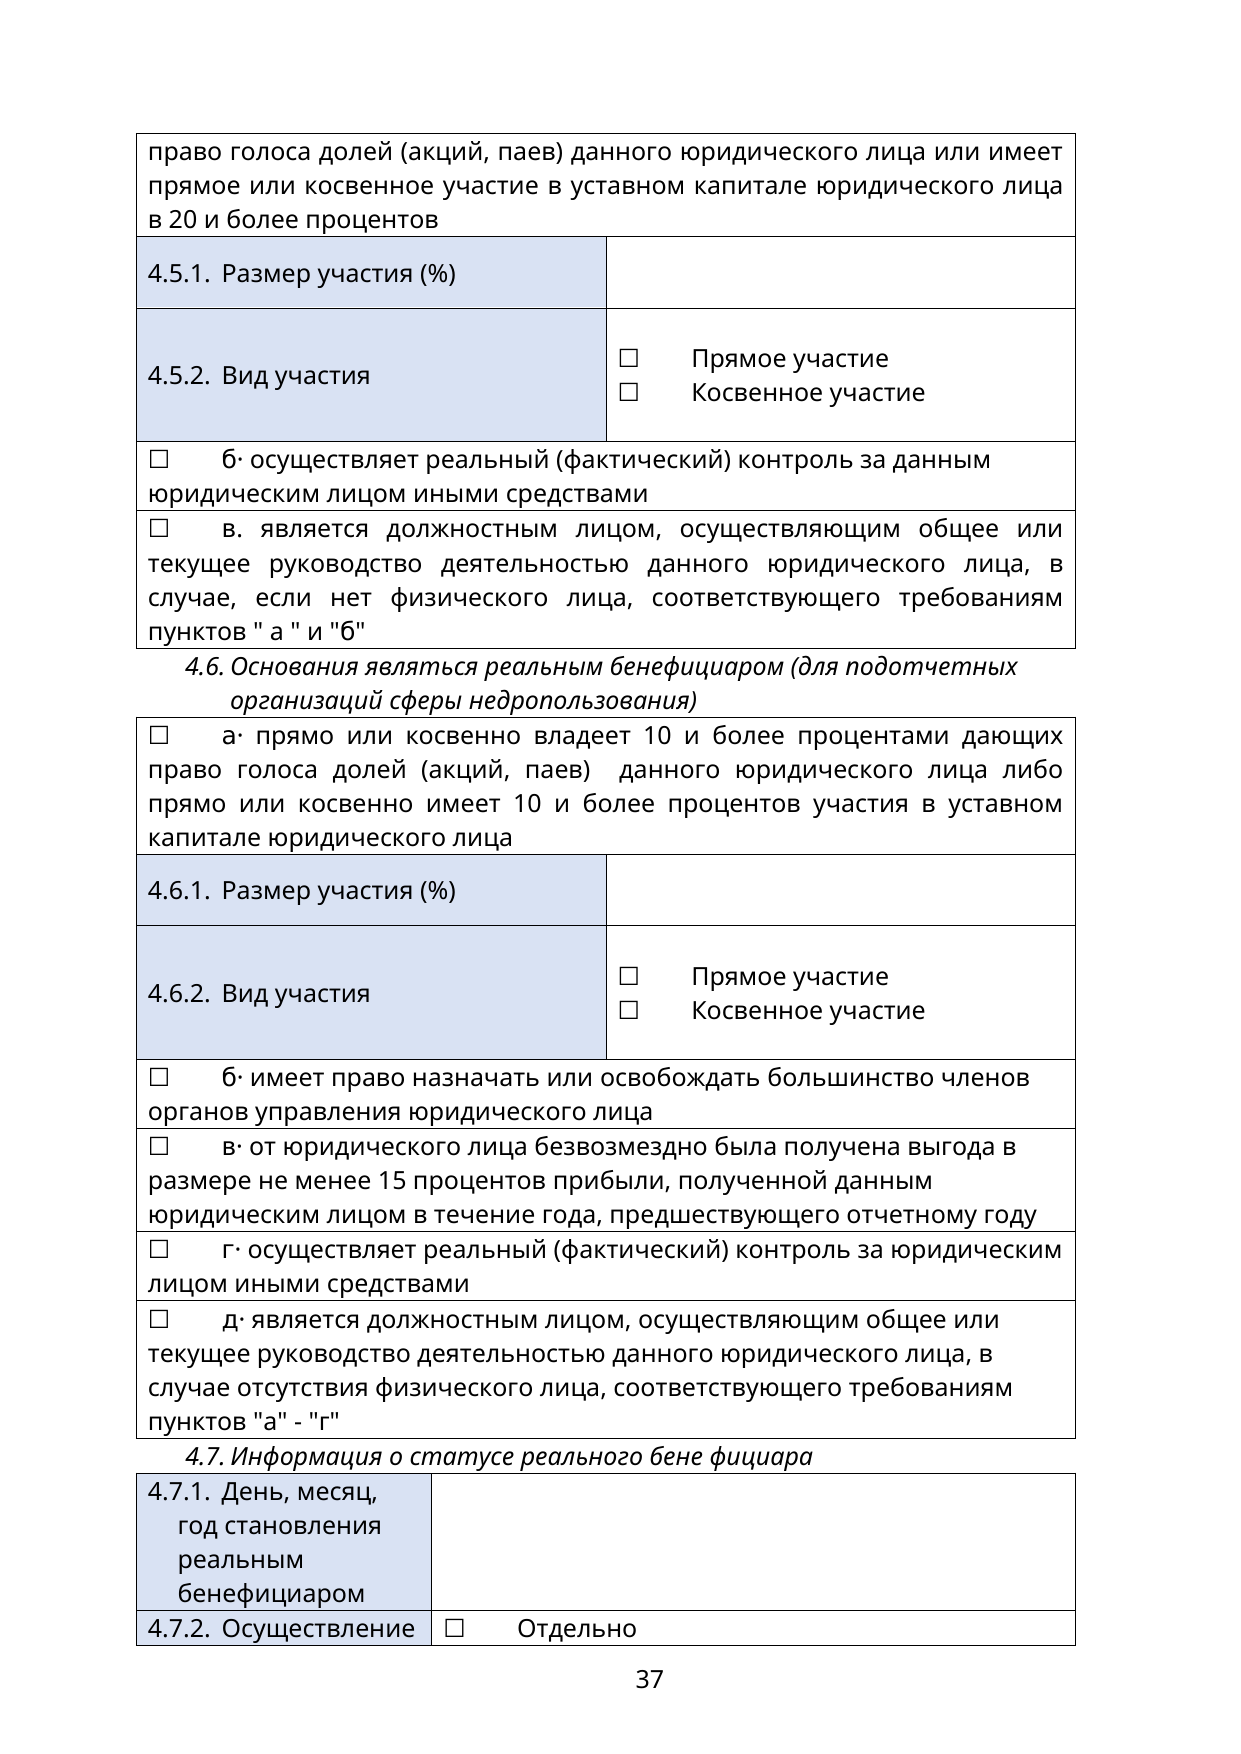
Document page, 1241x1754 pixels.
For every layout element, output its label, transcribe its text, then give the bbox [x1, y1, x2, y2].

table_cell б․ имеет право назначать или освобождать большинство членов органов управления юридического лица [137, 1060, 1075, 1128]
table_header День, месяц, год становления реальным бенефициаром [137, 1474, 431, 1610]
table_header [432, 1474, 1075, 1610]
table_cell б․ осуществляет реальный (фактический) контроль за данным юридическим лицом иными средствами [137, 442, 1075, 510]
table_cell Вид участия [137, 926, 606, 1059]
table_cell [607, 237, 1075, 307]
table_cell Прямое участие Косвенное участие [607, 309, 1075, 441]
table_cell Размер участия (%) [137, 855, 606, 925]
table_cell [432, 1611, 1075, 1645]
list Основания являться реальным бенефициаром (для подотчетных организаций сферы недропользования) [185, 648, 1152, 717]
table_cell [607, 855, 1075, 925]
table_cell г․ осуществляет реальный (фактический) контроль за юридическим лицом иными средствами [137, 1232, 1075, 1300]
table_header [137, 134, 1075, 236]
list Информация о статусе реального бене фициара [185, 1438, 1152, 1473]
table_cell в. является должностным лицом, осуществляющим общее или текущее руководство деятельностью данного юридического лица, в случае, если нет физического лица, соответствующего требованиям пунктов " а " и "б" [137, 511, 1075, 647]
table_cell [137, 1611, 431, 1645]
table_header а․ прямо или косвенно владеет 10 и более процентами дающих право голоса долей (акций, паев) данного юридического лица либо прямо или косвенно имеет 10 и более процентов участия в уставном капитале юридического лица [137, 718, 1075, 854]
table_cell в․ от юридического лица безвозмездно была получена выгода в размере не менее 15 процентов прибыли, полученной данным юридическим лицом в течение года, предшествующего отчетному году [137, 1129, 1075, 1231]
table_cell д․ является должностным лицом, осуществляющим общее или текущее руководство деятельностью данного юридического лица, в случае отсутствия физического лица, соответствующего требованиям пунктов "а" - "г" [137, 1301, 1075, 1437]
table_cell Прямое участие Косвенное участие [607, 926, 1075, 1059]
table_cell Размер участия (%) [137, 237, 606, 307]
table_cell Вид участия [137, 309, 606, 441]
